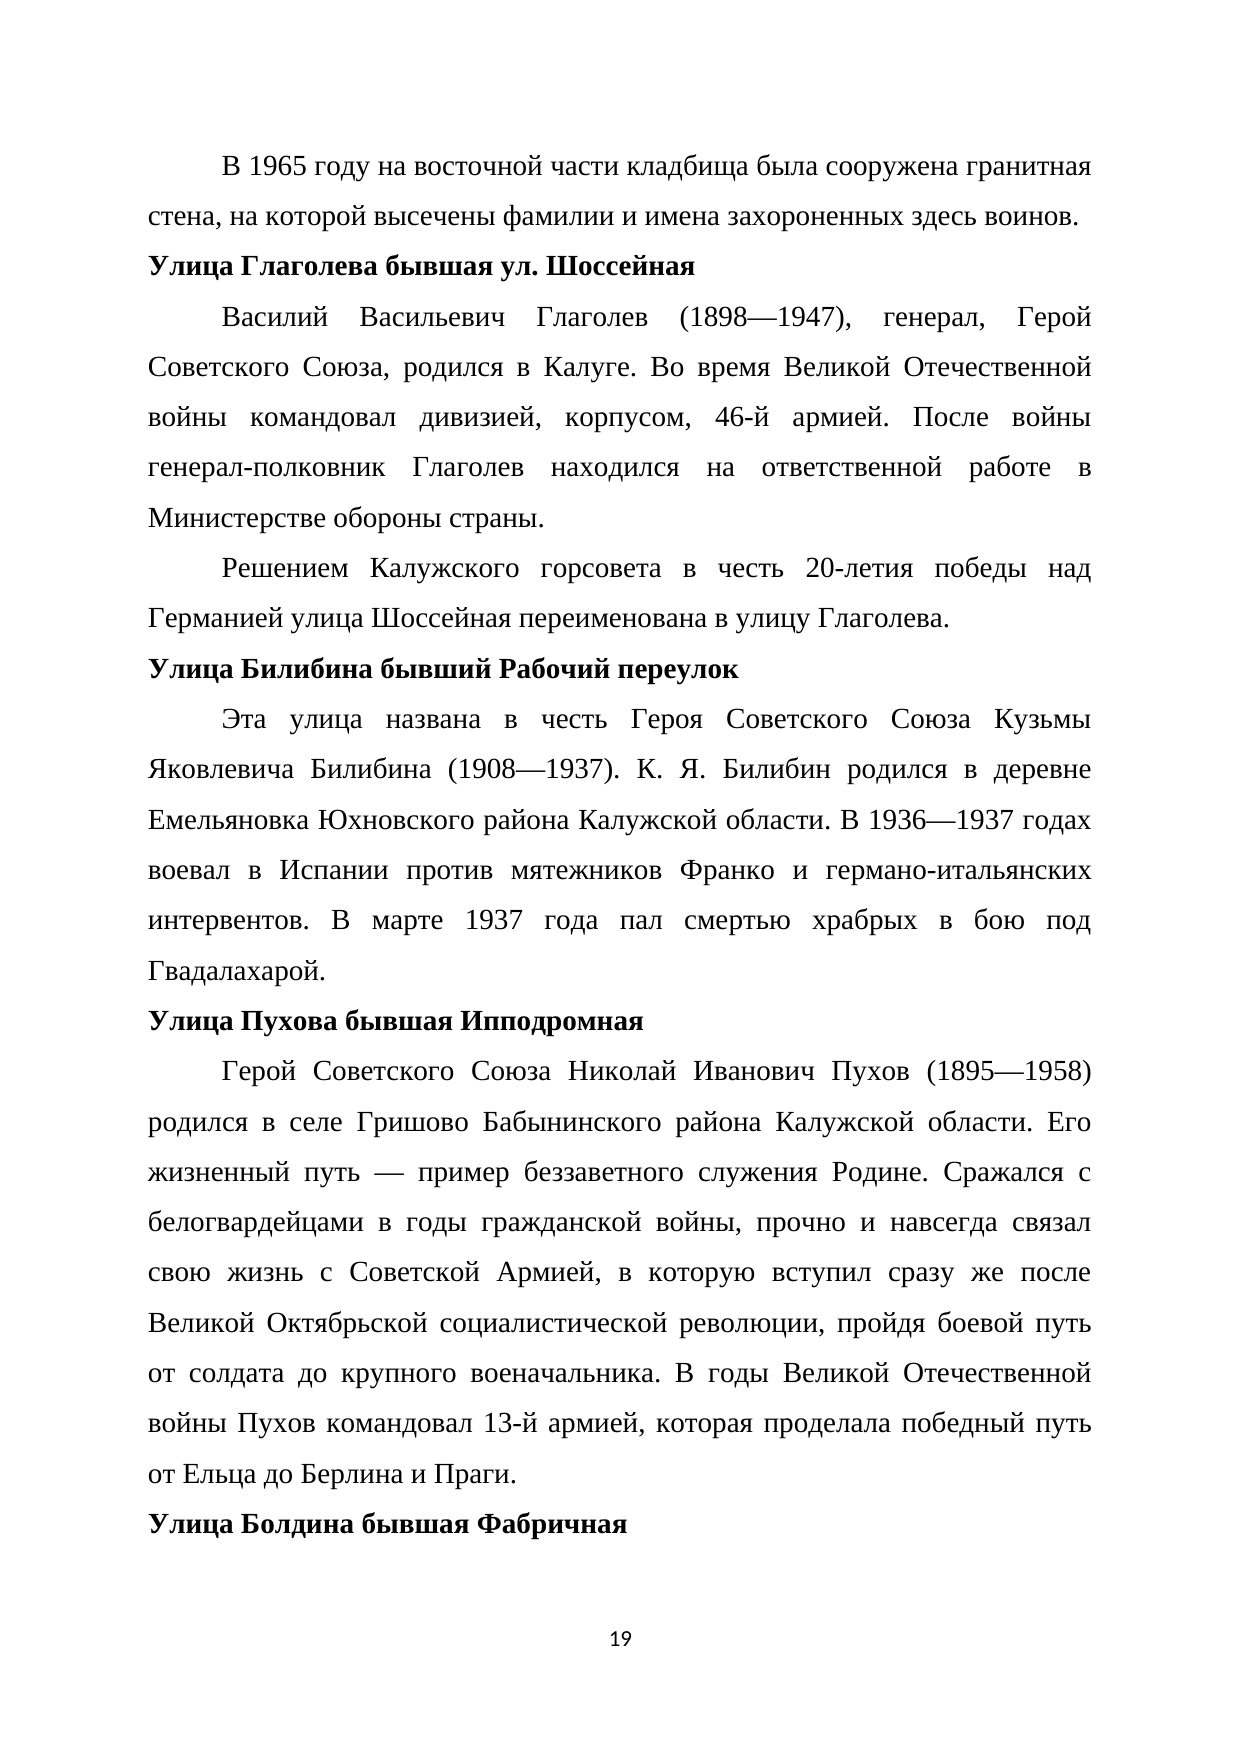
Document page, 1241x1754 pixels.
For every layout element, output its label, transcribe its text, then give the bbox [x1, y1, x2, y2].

text Улица Билибина бывший Рабочий переулок [148, 651, 1092, 684]
text В 1965 году на восточной части кладбища была сооружена гранитная стена, на которой высечены фамилии и имена захороненных здесь воинов. [148, 148, 1092, 232]
text Улица Глаголева бывшая ул. Шоссейная [148, 248, 1092, 282]
text Герой Советского Союза Николай Иванович Пухов (1895—1958) родился в селе Гришово Бабынинского района Калужской области. Его жизненный путь — пример беззаветного служения Родине. Сражался с белогвардейцами в годы гражданской войны, прочно и навсегда связал свою жизнь с Советской Армией, в которую вступил сразу же после Великой Октябрьской социалистической революции, пройдя боевой путь от солдата до крупного военачальника. В годы Великой Отечественной войны Пухов командовал 13-й армией, которая проделала победный путь от Ельца до Берлина и Праги. [148, 1053, 1092, 1489]
text Решением Калужского горсовета в честь 20-летия победы над Германией улица Шоссейная переименована в улицу Глаголева. [148, 550, 1092, 634]
text Улица Пухова бывшая Ипподромная [148, 1003, 1092, 1037]
text Улица Болдина бывшая Фабричная [148, 1506, 1092, 1540]
text Эта улица названа в честь Героя Советского Союза Кузьмы Яковлевича Билибина (1908—1937). К. Я. Билибин родился в деревне Емельяновка Юхновского района Калужской области. В 1936—1937 годах воевал в Испании против мятежников Франко и германо-итальянских интервентов. В марте 1937 года пал смертью храбрых в бою под Гвадалахарой. [148, 701, 1092, 986]
text Василий Васильевич Глаголев (1898—1947), генерал, Герой Советского Союза, родился в Калуге. Во время Великой Отечественной войны командовал дивизией, корпусом, 46-й армией. После войны генерал-полковник Глаголев находился на ответственной работе в Министерстве обороны страны. [148, 299, 1092, 533]
